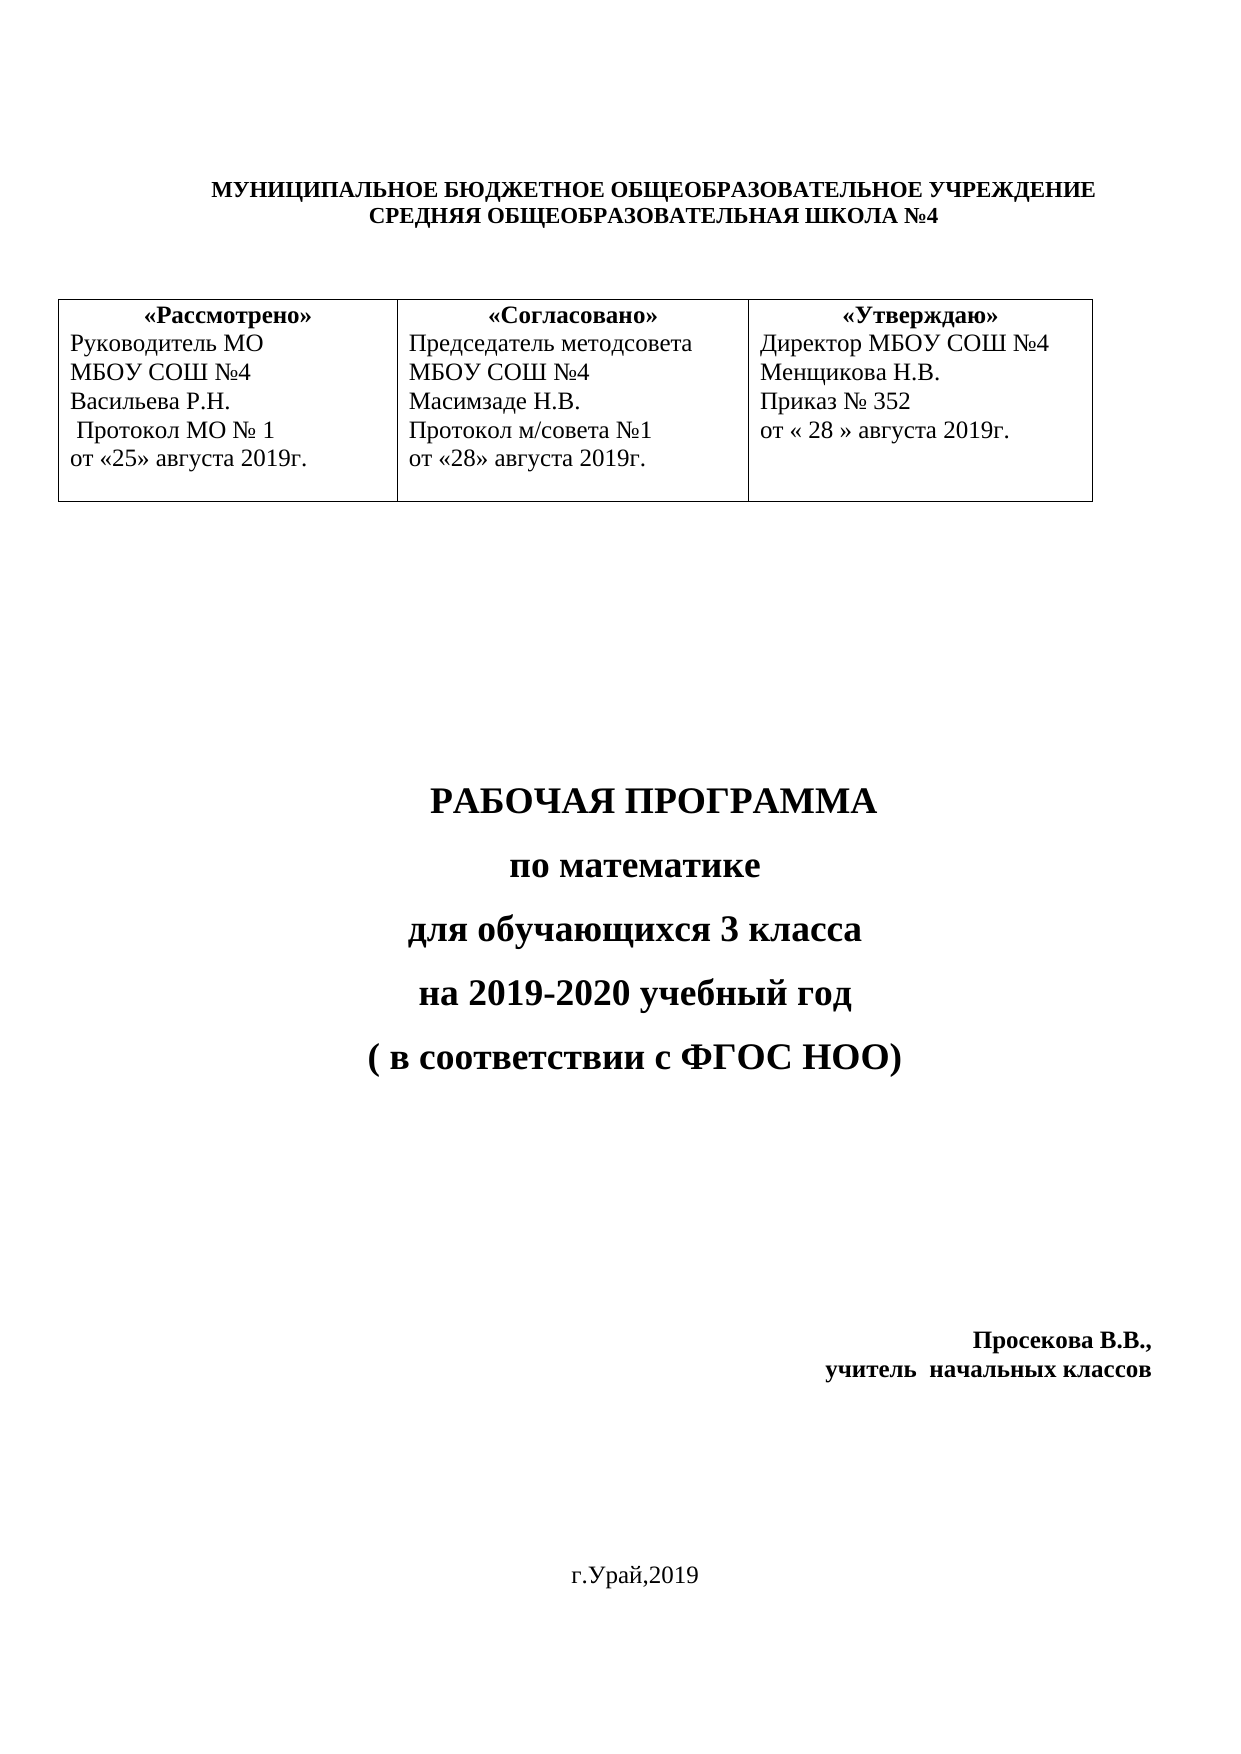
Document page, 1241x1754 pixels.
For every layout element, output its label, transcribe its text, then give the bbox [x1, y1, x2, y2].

text СРЕДНЯЯ ОБЩЕОБРАЗОВАТЕЛЬНАЯ ШКОЛА №4 [156, 202, 1152, 228]
text РАБОЧАЯ ПРОГРАММА [156, 779, 1152, 822]
text на 2019-2020 учебный год [118, 971, 1152, 1014]
text г.Урай,2019 [118, 1561, 1152, 1589]
table_header «Утверждаю» Директор МБОУ СОШ №4 Менщикова Н.В. Приказ № 352 от « 28 » августа 2019г. [749, 300, 1092, 501]
text ( в соответствии с ФГОС НОО) [118, 1034, 1152, 1078]
text для обучающихся 3 класса [118, 907, 1152, 950]
text учитель начальных классов [156, 1354, 1152, 1383]
text МУНИЦИПАЛЬНОЕ БЮДЖЕТНОЕ ОБЩЕОБРАЗОВАТЕЛЬНОЕ УЧРЕЖДЕНИЕ [156, 176, 1152, 202]
table_header «Рассмотрено» Руководитель МО МБОУ СОШ №4 Васильева Р.Н. Протокол МО № 1 от «25» августа 2019г. [59, 300, 397, 501]
text Просекова В.В., [156, 1326, 1152, 1354]
table_header «Согласовано» Председатель методсовета МБОУ СОШ №4 Масимзаде Н.В. Протокол м/совета №1 от «28» августа 2019г. [398, 300, 748, 501]
text по математике [118, 843, 1152, 886]
